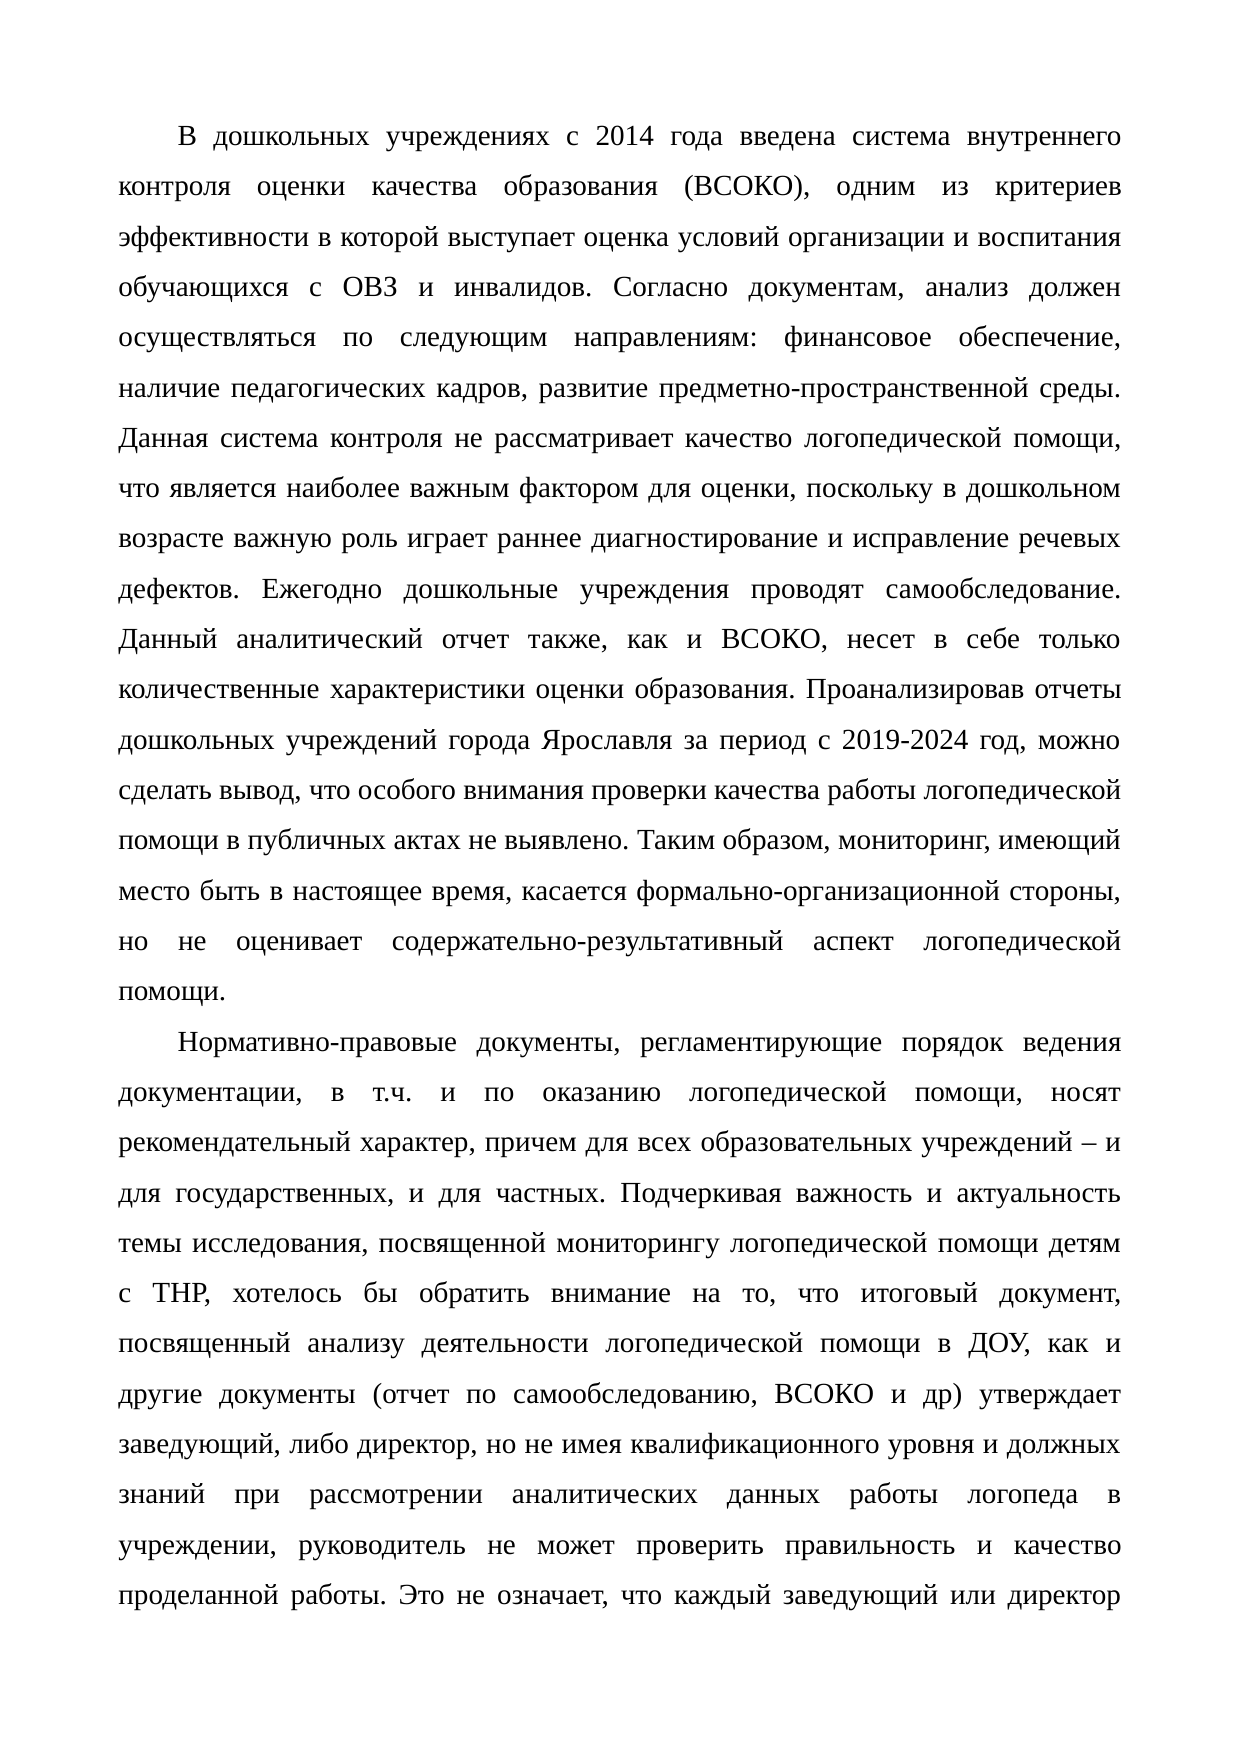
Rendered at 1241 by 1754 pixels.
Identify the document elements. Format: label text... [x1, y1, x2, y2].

list В дошкольных учреждениях с 2014 года введена система внутреннего контроля оценки качества образования (ВСОКО), одним из критериев эффективности в которой выступает оценка условий организации и воспитания обучающихся с ОВЗ и инвалидов. Согласно документам, анализ должен осуществляться по следующим направлениям: финансовое обеспечение, наличие педагогических кадров, развитие предметно-пространственной среды. Данная система контроля не рассматривает качество логопедической помощи, что является наиболее важным фактором для оценки, поскольку в дошкольном возрасте важную роль играет раннее диагностирование и исправление речевых дефектов. Ежегодно дошкольные учреждения проводят самообследование. Данный аналитический отчет также, как и ВСОКО, несет в себе только количественные характеристики оценки образования. Проанализировав отчеты дошкольных учреждений города Ярославля за период с 2019-2024 год, можно сделать вывод, что особого внимания проверки качества работы логопедической помощи в публичных актах не выявлено. Таким образом, мониторинг, имеющий место быть в настоящее время, касается формально-организационной стороны, но не оценивает содержательно-результативный аспект логопедической помощи. [118, 118, 1122, 1007]
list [118, 1024, 1122, 1611]
